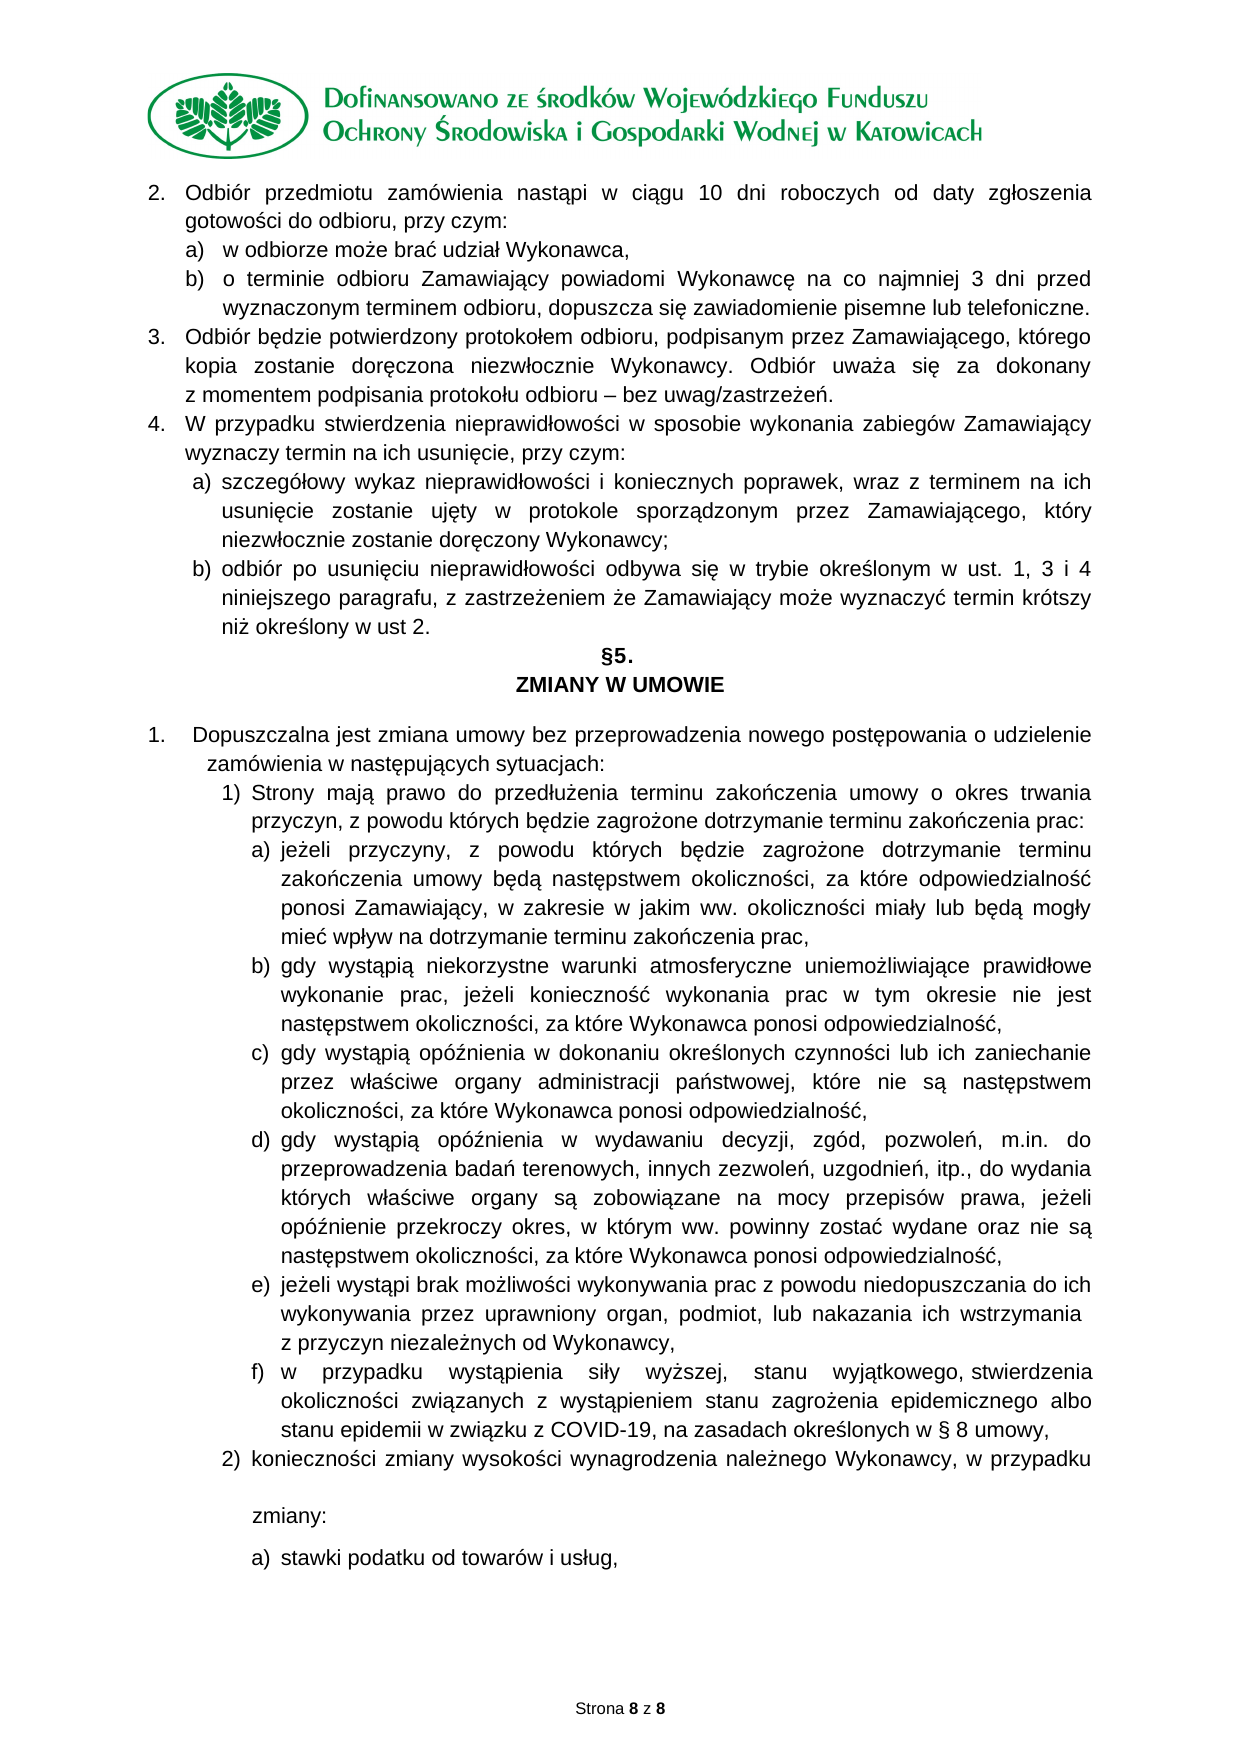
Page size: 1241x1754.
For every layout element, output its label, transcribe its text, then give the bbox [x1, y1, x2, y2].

list odbiór po usunięciu nieprawidłowości odbywa się w trybie określonym w ust. 1, 3 i 4 niniejszego paragrafu, z zastrzeżeniem że Zamawiający może wyznaczyć termin krótszy niż określony w ust 2. [192, 556, 1093, 639]
list Odbiór będzie potwierdzony protokołem odbioru, podpisanym przez Zamawiającego, którego kopia zostanie doręczona niezwłocznie Wykonawcy. Odbiór uważa się za dokonany z momentem podpisania protokołu odbioru – bez uwag/zastrzeżeń. [148, 324, 1093, 407]
text §5. ZMIANY W UMOWIE [148, 643, 1093, 697]
list konieczności zmiany wysokości wynagrodzenia należnego Wykonawcy, w przypadku zmiany: [221, 1446, 1093, 1529]
list Dopuszczalna jest zmiana umowy bez przeprowadzenia nowego postępowania o udzielenie zamówienia w następujących sytuacjach: [148, 722, 1093, 776]
list jeżeli przyczyny, z powodu których będzie zagrożone dotrzymanie terminu zakończenia umowy będą następstwem okoliczności, za które odpowiedzialność ponosi Zamawiający, w zakresie w jakim ww. okoliczności miały lub będą mogły mieć wpływ na dotrzymanie terminu zakończenia prac, [251, 837, 1093, 949]
list szczegółowy wykaz nieprawidłowości i koniecznych poprawek, wraz z terminem na ich usunięcie zostanie ujęty w protokole sporządzonym przez Zamawiającego, który niezwłocznie zostanie doręczony Wykonawcy; [192, 469, 1093, 552]
picture [147, 73, 982, 159]
list o terminie odbioru Zamawiający powiadomi Wykonawcę na co najmniej 3 dni przed wyznaczonym terminem odbioru, dopuszcza się zawiadomienie pisemne lub telefoniczne. [185, 266, 1093, 321]
list w przypadku wystąpienia siły wyższej, stanu wyjątkowego, stwierdzenia okoliczności związanych z wystąpieniem stanu zagrożenia epidemicznego albo stanu epidemii w związku z COVID-19, na zasadach określonych w § 8 umowy, [251, 1359, 1093, 1442]
list Odbiór przedmiotu zamówienia nastąpi w ciągu 10 dni roboczych od daty zgłoszenia gotowości do odbioru, przy czym: [148, 179, 1093, 234]
list jeżeli wystąpi brak możliwości wykonywania prac z powodu niedopuszczania do ich wykonywania przez uprawniony organ, podmiot, lub nakazania ich wstrzymania z przyczyn niezależnych od Wykonawcy, [251, 1272, 1093, 1355]
list gdy wystąpią niekorzystne warunki atmosferyczne uniemożliwiające prawidłowe wykonanie prac, jeżeli konieczność wykonania prac w tym okresie nie jest następstwem okoliczności, za które Wykonawca ponosi odpowiedzialność, [251, 953, 1093, 1036]
list w odbiorze może brać udział Wykonawca, [185, 237, 1093, 263]
list stawki podatku od towarów i usług, [251, 1545, 1093, 1570]
list W przypadku stwierdzenia nieprawidłowości w sposobie wykonania zabiegów Zamawiający wyznaczy termin na ich usunięcie, przy czym: [148, 411, 1093, 465]
list gdy wystąpią opóźnienia w wydawaniu decyzji, zgód, pozwoleń, m.in. do przeprowadzenia badań terenowych, innych zezwoleń, uzgodnień, itp., do wydania których właściwe organy są zobowiązane na mocy przepisów prawa, jeżeli opóźnienie przekroczy okres, w którym ww. powinny zostać wydane oraz nie są następstwem okoliczności, za które Wykonawca ponosi odpowiedzialność, [251, 1127, 1093, 1268]
list gdy wystąpią opóźnienia w dokonaniu określonych czynności lub ich zaniechanie przez właściwe organy administracji państwowej, które nie są następstwem okoliczności, za które Wykonawca ponosi odpowiedzialność, [251, 1040, 1093, 1123]
list Strony mają prawo do przedłużenia terminu zakończenia umowy o okres trwania przyczyn, z powodu których będzie zagrożone dotrzymanie terminu zakończenia prac: [221, 779, 1093, 834]
